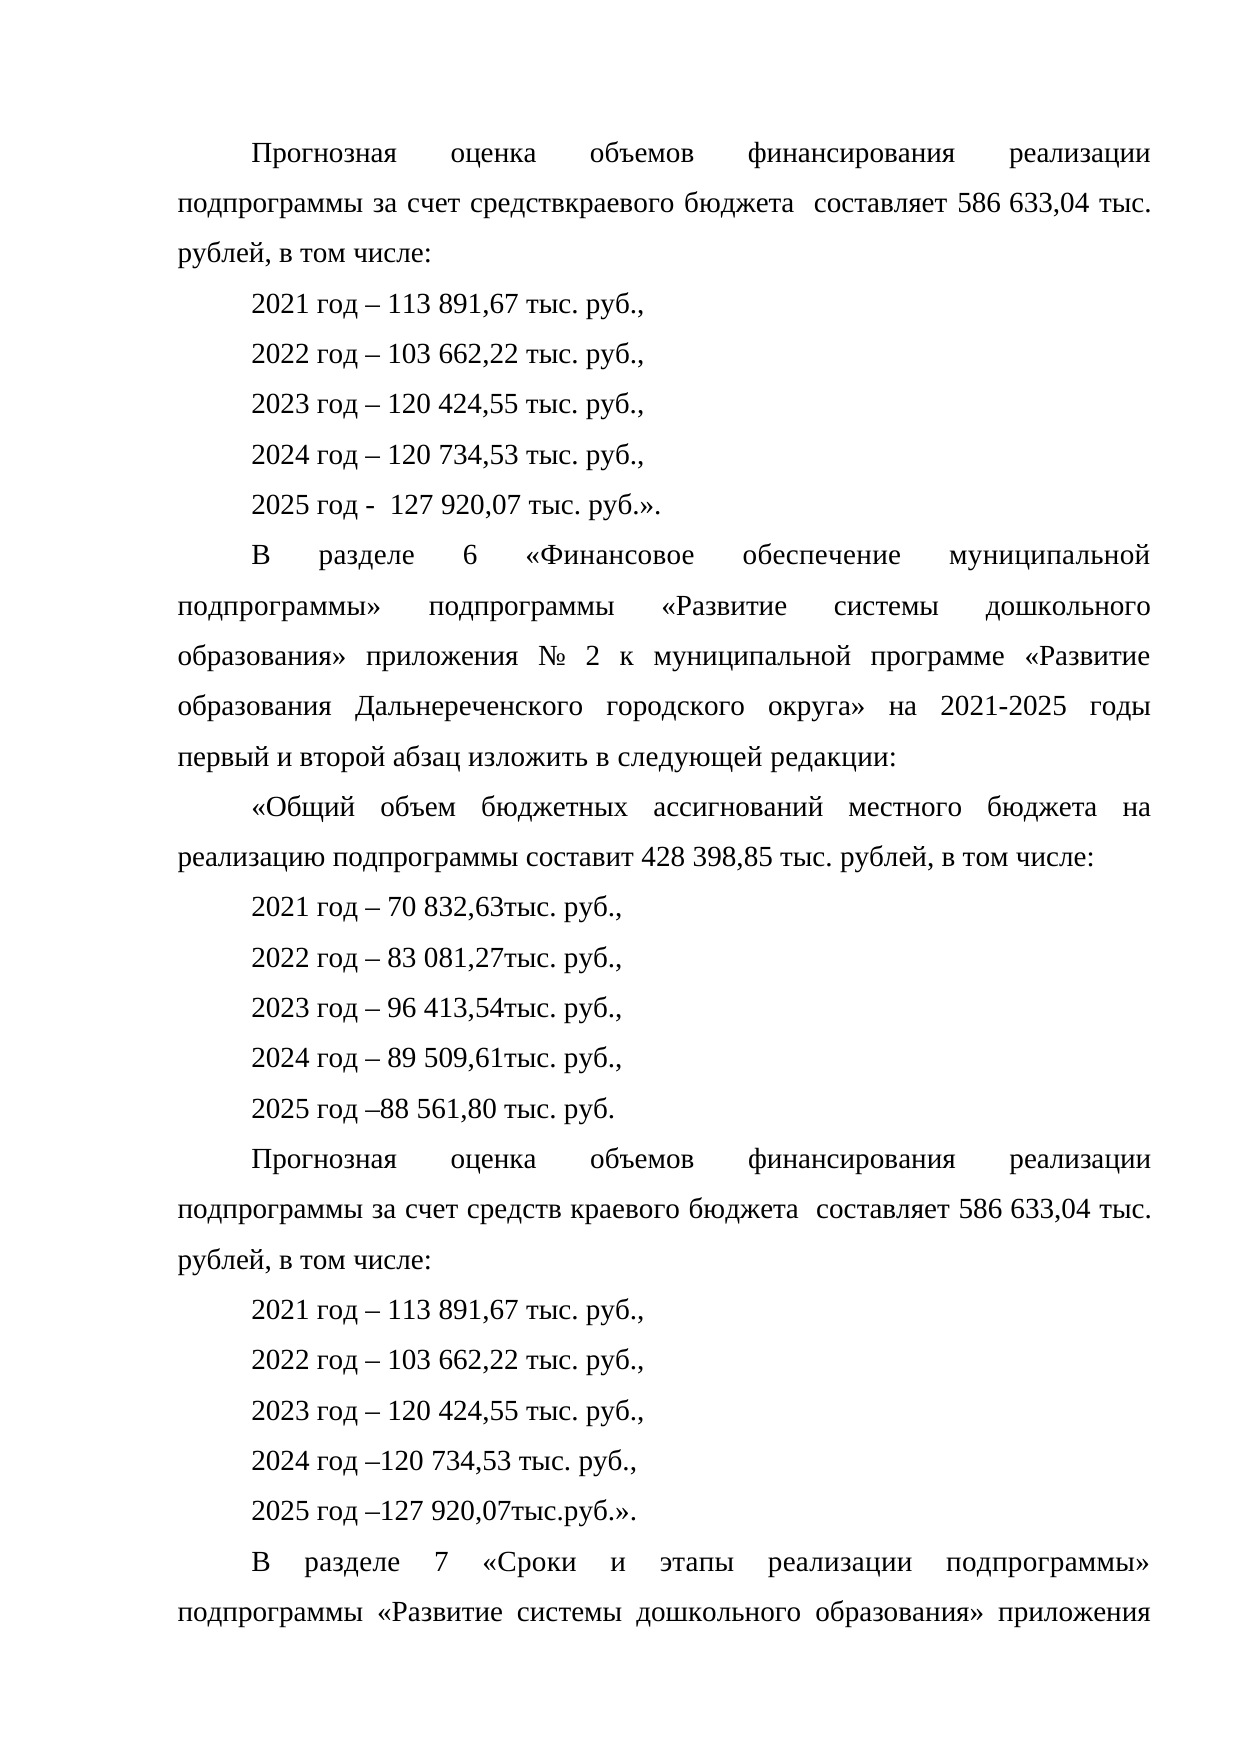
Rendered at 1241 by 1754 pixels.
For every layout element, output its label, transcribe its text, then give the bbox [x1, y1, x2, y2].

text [177, 1544, 1152, 1627]
text 2024 год – 120 734,53 тыс. руб., [177, 437, 1152, 470]
text 2023 год – 96 413,54тыс. руб., [177, 990, 1152, 1024]
text В разделе 6 «Финансовое обеспечение муниципальной подпрограммы» подпрограммы «Развитие системы дошкольного образования» приложения № 2 к муниципальной программе «Развитие образования Дальнереченского городского округа» на 2021-2025 годы первый и второй абзац изложить в следующей редакции: [177, 537, 1152, 772]
text 2021 год – 113 891,67 тыс. руб., [177, 286, 1152, 319]
text 2021 год – 113 891,67 тыс. руб., [177, 1292, 1152, 1326]
text 2021 год – 70 832,63тыс. руб., [177, 889, 1152, 923]
text 2022 год – 83 081,27тыс. руб., [177, 940, 1152, 973]
text 2023 год – 120 424,55 тыс. руб., [177, 386, 1152, 420]
text 2025 год –88 561,80 тыс. руб. [177, 1091, 1152, 1124]
text 2025 год –127 920,07тыс.руб.». [177, 1493, 1152, 1527]
text Прогнозная оценка объемов финансирования реализации подпрограммы за счет средств краевого бюджета составляет 586 633,04 тыс. рублей, в том числе: [177, 1141, 1152, 1275]
text 2022 год – 103 662,22 тыс. руб., [177, 1342, 1152, 1376]
text 2022 год – 103 662,22 тыс. руб., [177, 336, 1152, 370]
text Прогнозная оценка объемов финансирования реализации подпрограммы за счет средствкраевого бюджета составляет 586 633,04 тыс. рублей, в том числе: [177, 135, 1152, 269]
text 2024 год –120 734,53 тыс. руб., [177, 1443, 1152, 1477]
text 2023 год – 120 424,55 тыс. руб., [177, 1393, 1152, 1426]
text 2025 год - 127 920,07 тыс. руб.». [177, 487, 1152, 521]
text «Общий объем бюджетных ассигнований местного бюджета на реализацию подпрограммы составит 428 398,85 тыс. рублей, в том числе: [177, 789, 1152, 873]
text 2024 год – 89 509,61тыс. руб., [177, 1041, 1152, 1074]
